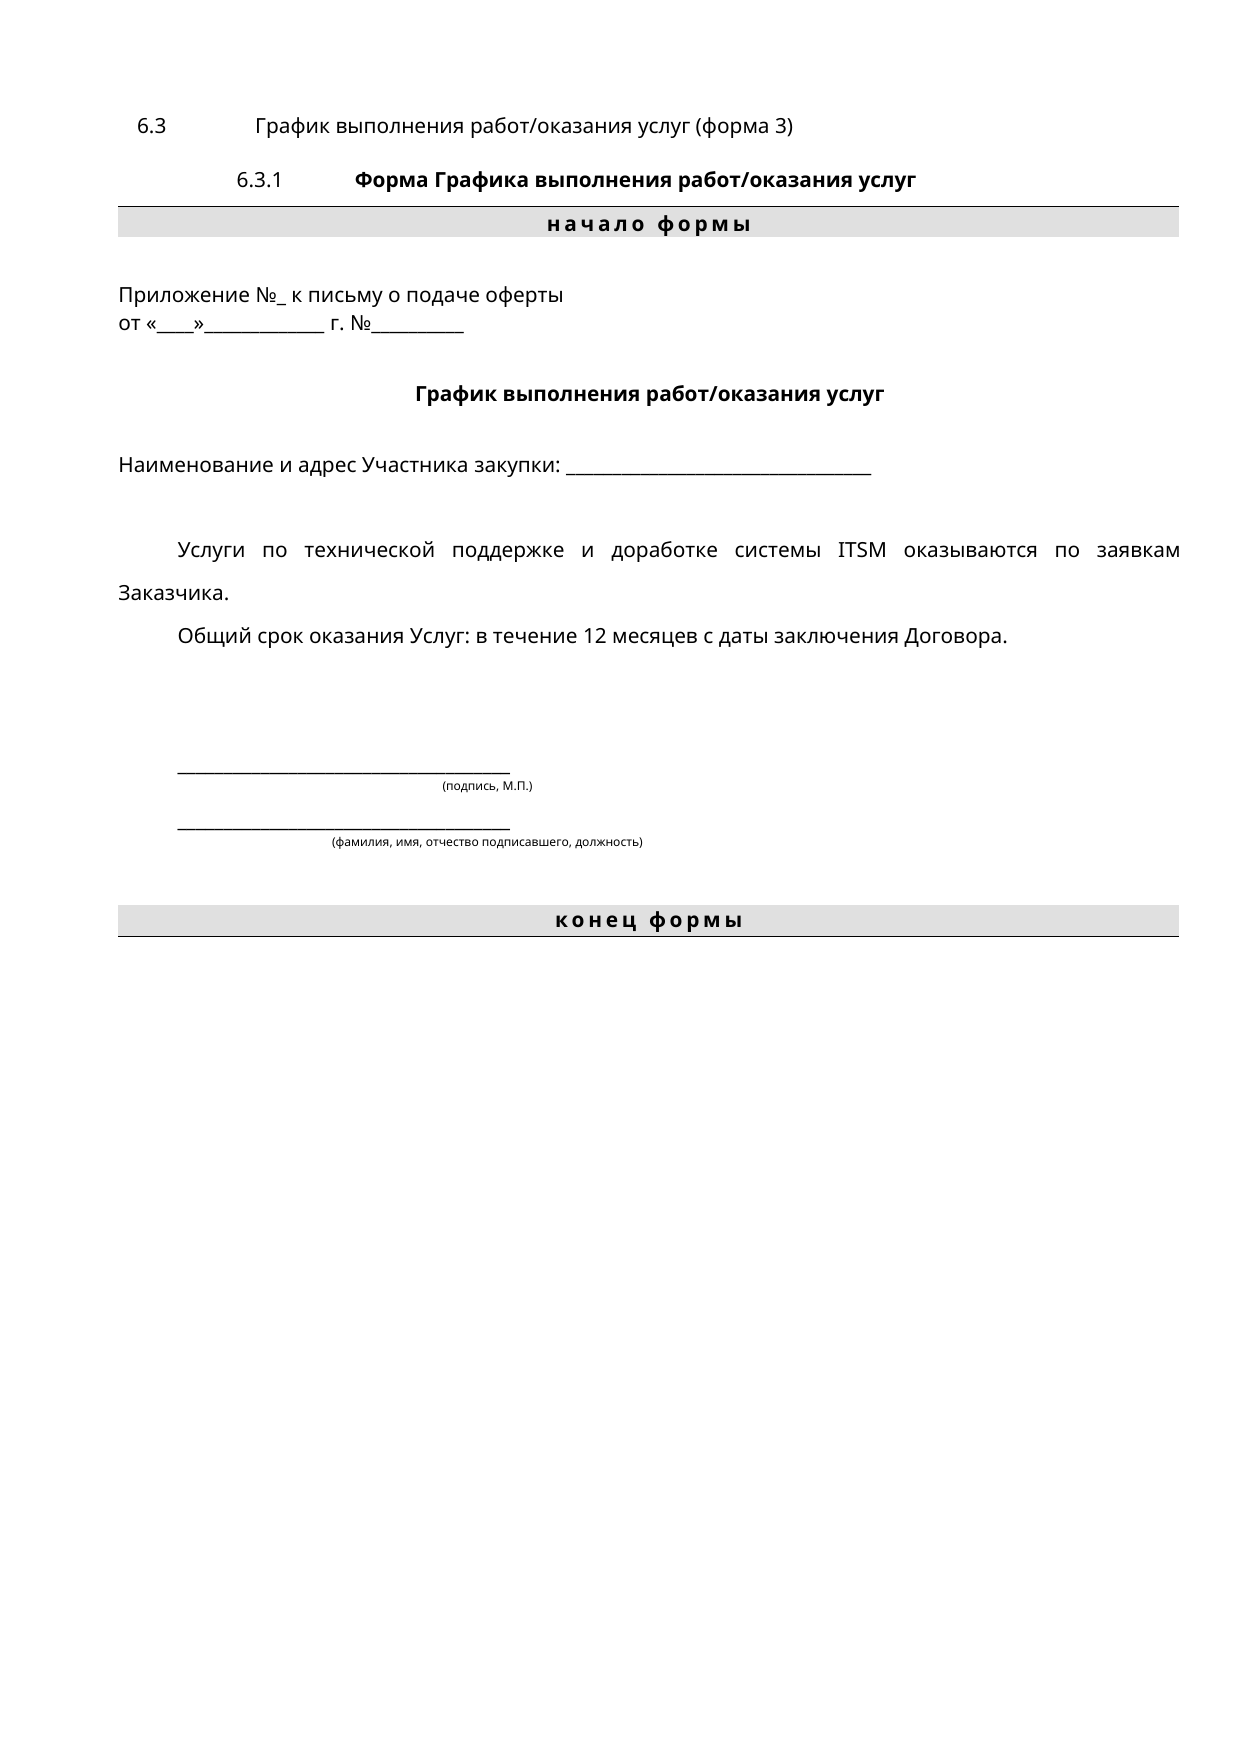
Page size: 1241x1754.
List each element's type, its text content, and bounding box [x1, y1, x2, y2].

text Наименование и адрес Участника закупки: _________________________________ [118, 450, 1181, 479]
text График выполнения работ/оказания услуг [118, 379, 1181, 408]
text (подпись, М.П.) [118, 777, 797, 806]
list Форма Графика выполнения работ/оказания услуг [236, 165, 1181, 193]
text (фамилия, имя, отчество подписавшего, должность) [118, 834, 797, 862]
text конец формы [118, 905, 1179, 936]
text Услуги по технической поддержке и доработке системы ITSM оказываются по заявкам Заказчика. [118, 536, 1181, 607]
text ____________________________________ [118, 749, 1181, 777]
text Приложение №_ к письму о подаче оферты от «____»_____________ г. №__________ [118, 280, 1181, 337]
subtitle График выполнения работ/оказания услуг (форма 3) [137, 111, 1181, 140]
text ____________________________________ [118, 806, 1181, 834]
text Общий срок оказания Услуг: в течение 12 месяцев с даты заключения Договора. [118, 621, 1181, 649]
text начало формы [118, 207, 1179, 237]
